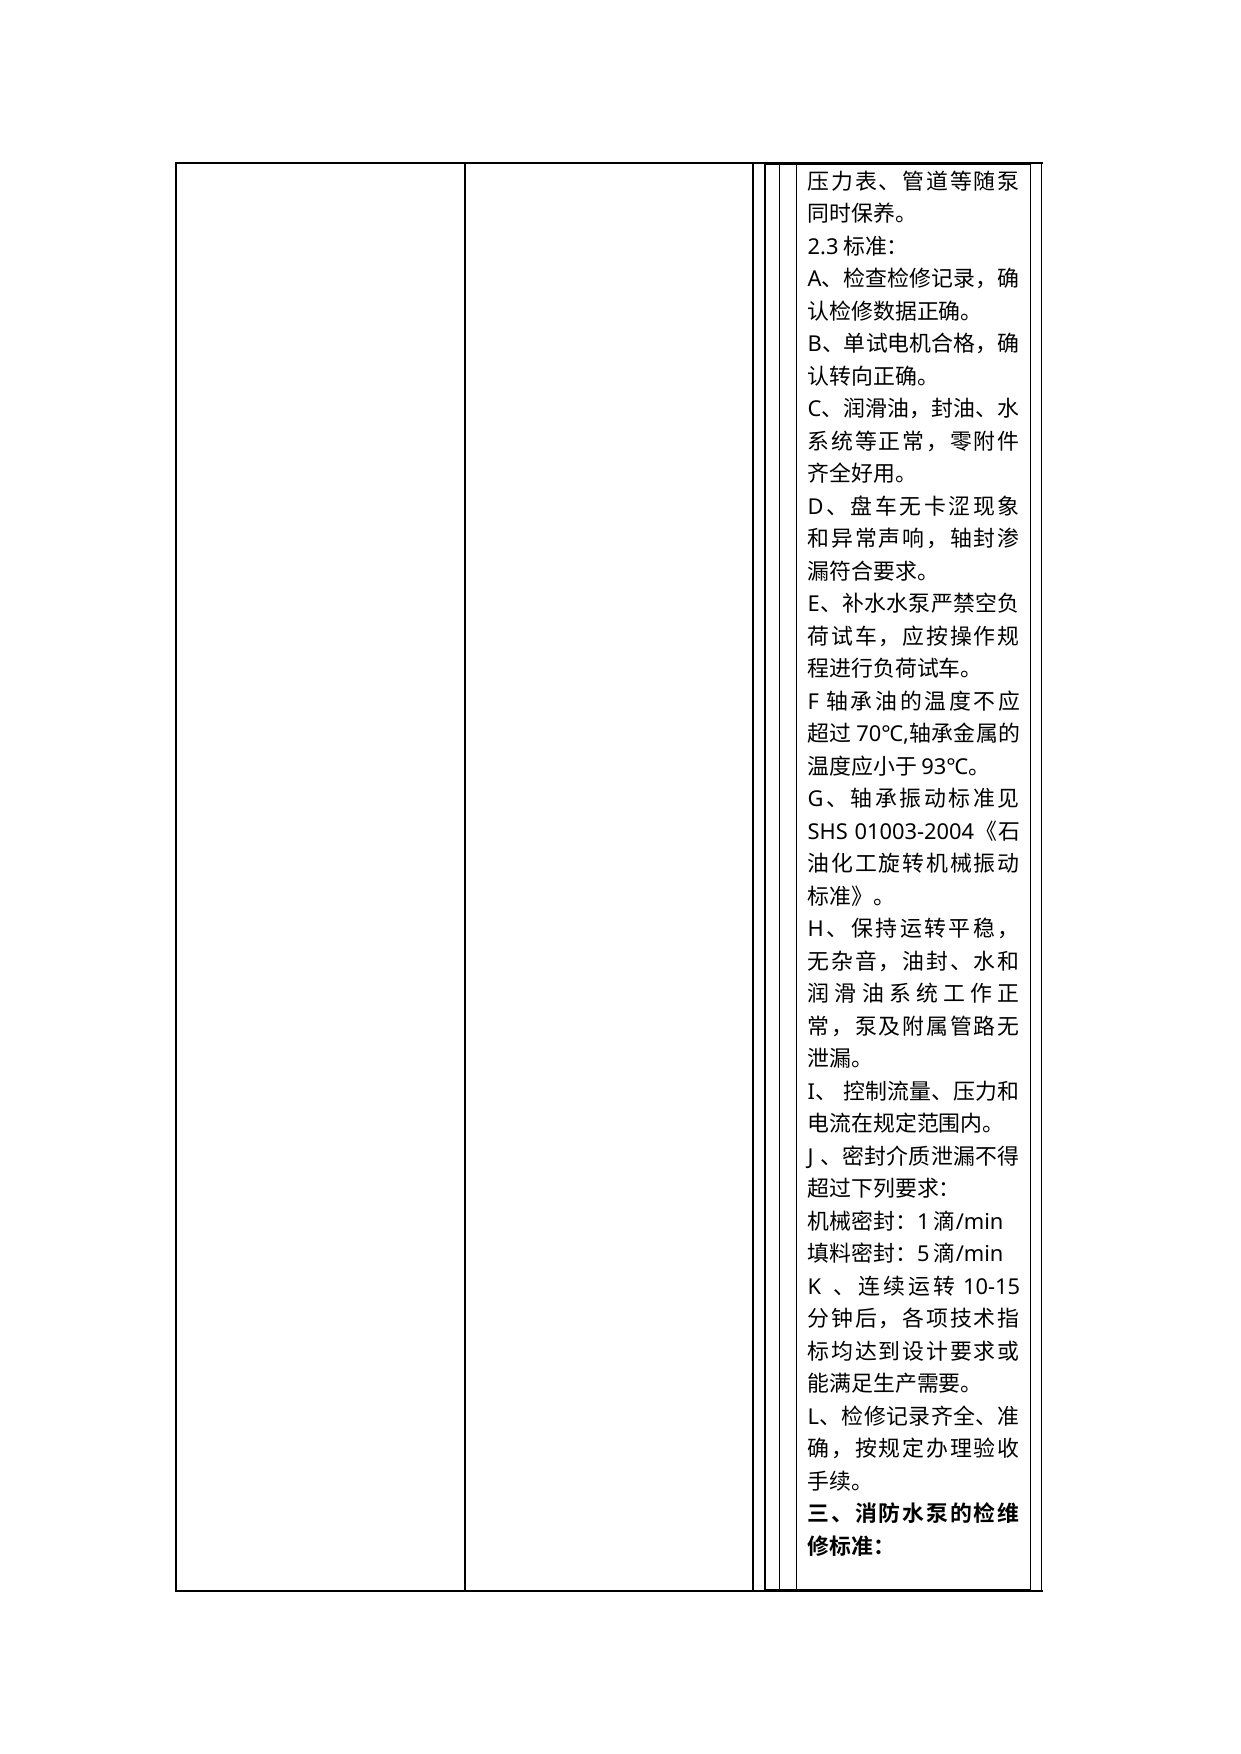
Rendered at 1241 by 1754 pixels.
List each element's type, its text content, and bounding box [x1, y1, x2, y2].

table_cell [797, 165, 1030, 1589]
table_cell 1 [177, 164, 464, 1590]
table_cell [1031, 164, 1041, 1590]
table_cell [766, 165, 779, 1589]
table_cell [466, 164, 752, 1590]
table_cell [780, 165, 796, 1589]
table_cell [754, 164, 764, 1590]
